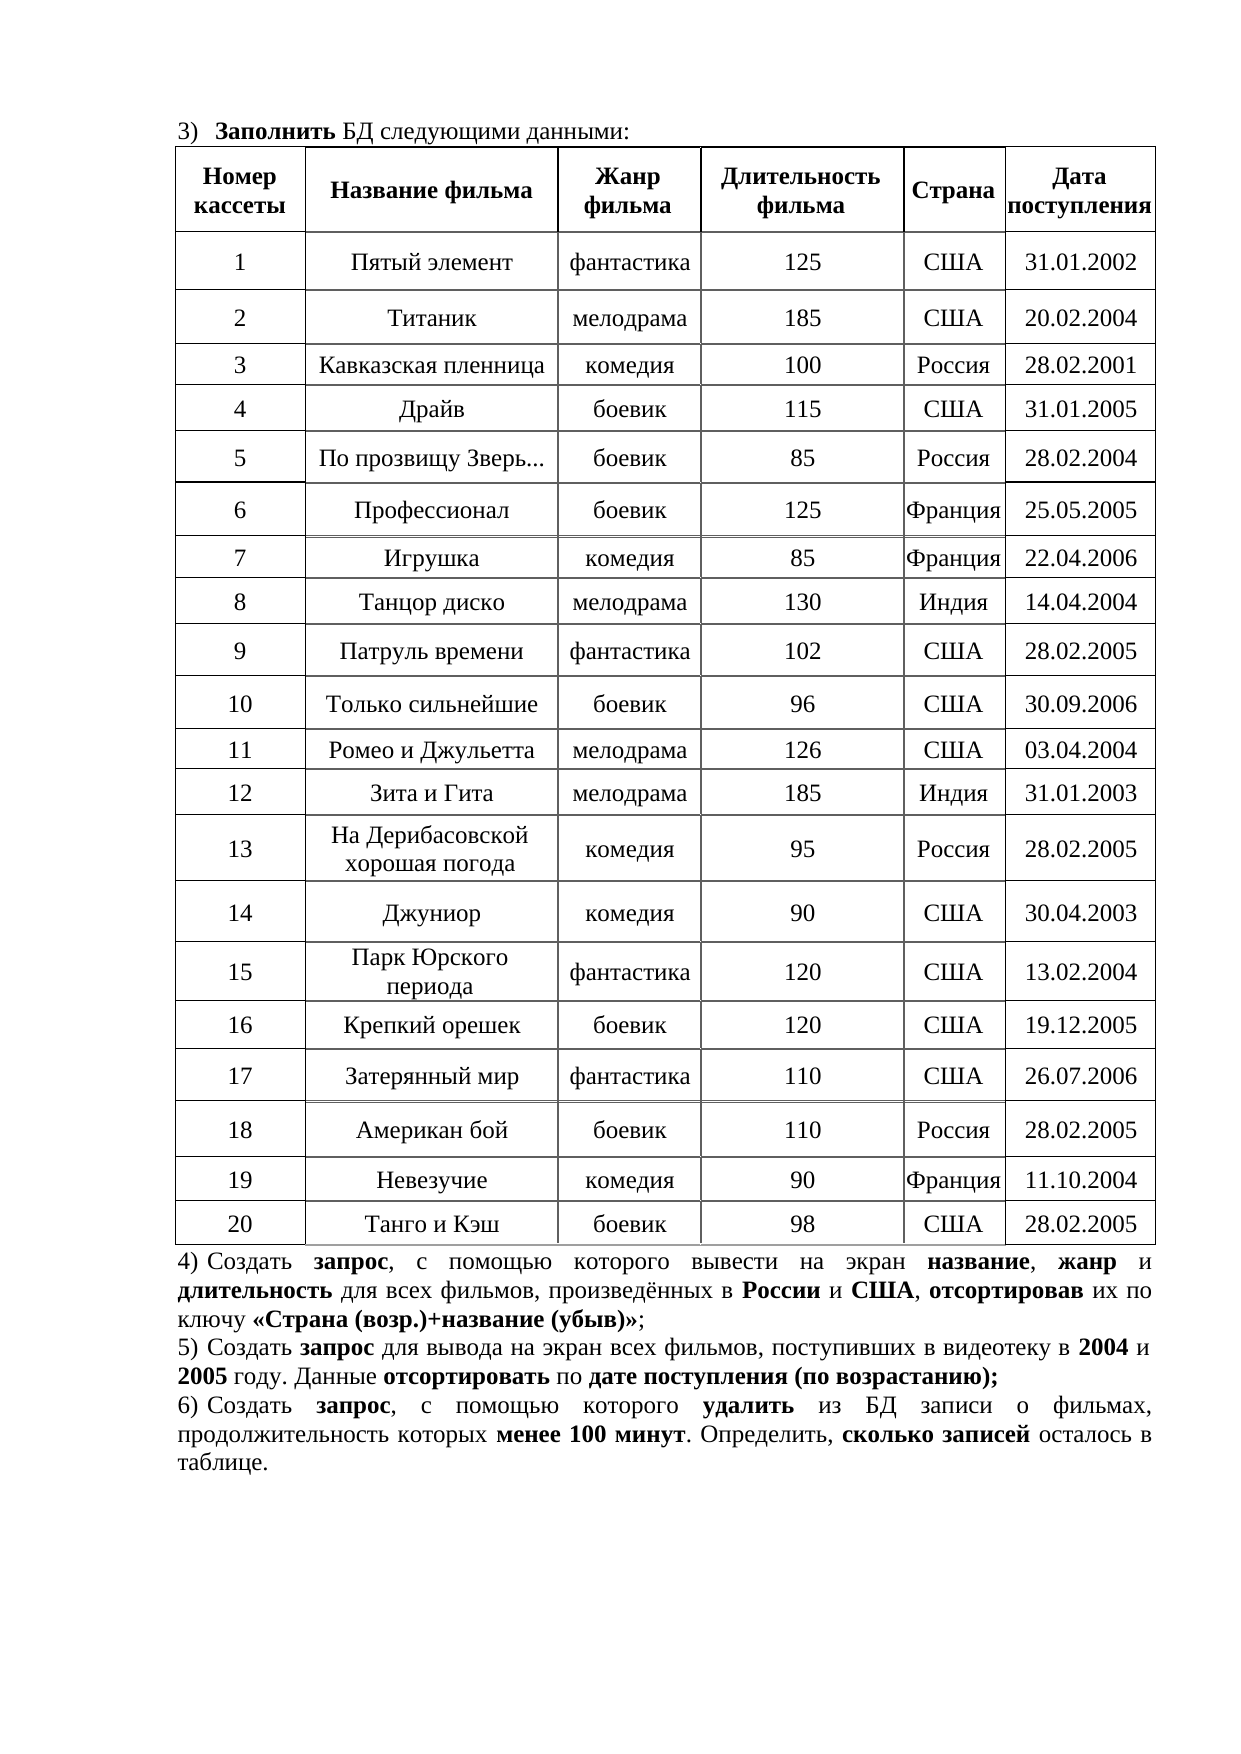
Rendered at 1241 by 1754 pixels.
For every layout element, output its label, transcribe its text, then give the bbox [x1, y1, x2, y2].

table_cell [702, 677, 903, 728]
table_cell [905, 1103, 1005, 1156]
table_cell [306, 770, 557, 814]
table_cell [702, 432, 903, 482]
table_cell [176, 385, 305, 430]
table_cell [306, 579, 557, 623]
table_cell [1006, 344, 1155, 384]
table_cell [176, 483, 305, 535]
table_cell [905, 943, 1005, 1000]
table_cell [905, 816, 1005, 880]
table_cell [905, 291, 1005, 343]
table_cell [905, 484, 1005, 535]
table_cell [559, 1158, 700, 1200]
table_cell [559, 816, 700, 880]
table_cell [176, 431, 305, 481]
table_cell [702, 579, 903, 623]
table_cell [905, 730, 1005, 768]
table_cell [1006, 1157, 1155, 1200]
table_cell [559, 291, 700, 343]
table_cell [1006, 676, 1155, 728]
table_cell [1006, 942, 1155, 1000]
list Создать запрос, с помощью которого удалить из БД записи о фильмах, продолжительность которых менее 100 минут. Определить, сколько записей осталось в таблице. [177, 1390, 1152, 1476]
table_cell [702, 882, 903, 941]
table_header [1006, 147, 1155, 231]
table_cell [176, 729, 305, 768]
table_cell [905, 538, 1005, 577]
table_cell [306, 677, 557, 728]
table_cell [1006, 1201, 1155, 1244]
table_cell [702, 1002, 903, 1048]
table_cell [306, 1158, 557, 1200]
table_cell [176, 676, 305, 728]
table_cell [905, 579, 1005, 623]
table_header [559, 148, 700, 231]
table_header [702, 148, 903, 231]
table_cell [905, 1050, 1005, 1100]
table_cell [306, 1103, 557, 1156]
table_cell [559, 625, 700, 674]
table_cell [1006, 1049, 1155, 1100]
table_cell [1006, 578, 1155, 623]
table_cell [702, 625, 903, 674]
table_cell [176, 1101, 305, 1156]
list Создать запрос, с помощью которого вывести на экран название, жанр и длительность для всех фильмов, произведённых в России и США, отсортировав их по ключу «Страна (возр.)+название (убыв)»; [177, 1246, 1152, 1332]
list Создать запрос для вывода на экран всех фильмов, поступивших в видеотеку в 2004 и [177, 1332, 1196, 1361]
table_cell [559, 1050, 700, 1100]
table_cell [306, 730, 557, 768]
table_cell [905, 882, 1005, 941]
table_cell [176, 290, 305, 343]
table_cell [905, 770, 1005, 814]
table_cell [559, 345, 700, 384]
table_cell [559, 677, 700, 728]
list Заполнить БД следующими данными: [177, 116, 1196, 145]
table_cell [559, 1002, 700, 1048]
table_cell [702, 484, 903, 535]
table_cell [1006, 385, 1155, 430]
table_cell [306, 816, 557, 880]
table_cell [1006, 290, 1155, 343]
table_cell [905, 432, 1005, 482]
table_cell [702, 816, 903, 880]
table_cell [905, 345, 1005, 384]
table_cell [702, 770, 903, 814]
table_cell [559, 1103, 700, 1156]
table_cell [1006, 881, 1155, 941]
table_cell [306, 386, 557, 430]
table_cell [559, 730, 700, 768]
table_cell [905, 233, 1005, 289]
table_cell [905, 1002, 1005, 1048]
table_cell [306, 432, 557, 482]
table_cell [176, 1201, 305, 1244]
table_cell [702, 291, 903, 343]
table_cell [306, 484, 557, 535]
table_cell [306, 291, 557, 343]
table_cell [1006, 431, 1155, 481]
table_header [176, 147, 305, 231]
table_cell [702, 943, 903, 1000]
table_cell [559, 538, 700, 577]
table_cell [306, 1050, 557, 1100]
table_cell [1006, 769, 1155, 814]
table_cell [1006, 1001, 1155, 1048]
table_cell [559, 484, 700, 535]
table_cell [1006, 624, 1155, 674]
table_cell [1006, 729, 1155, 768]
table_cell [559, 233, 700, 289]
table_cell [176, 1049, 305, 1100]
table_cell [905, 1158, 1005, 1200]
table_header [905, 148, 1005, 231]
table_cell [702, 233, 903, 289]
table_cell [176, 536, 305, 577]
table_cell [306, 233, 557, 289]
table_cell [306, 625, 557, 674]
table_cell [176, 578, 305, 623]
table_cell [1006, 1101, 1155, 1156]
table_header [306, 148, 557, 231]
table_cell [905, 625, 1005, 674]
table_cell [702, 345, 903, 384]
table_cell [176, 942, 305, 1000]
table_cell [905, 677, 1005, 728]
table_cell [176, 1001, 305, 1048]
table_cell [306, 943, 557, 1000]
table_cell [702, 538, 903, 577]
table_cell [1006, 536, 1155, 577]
text 2005 году. Данные отсортировать по дате поступления (по возрастанию); [177, 1361, 1196, 1390]
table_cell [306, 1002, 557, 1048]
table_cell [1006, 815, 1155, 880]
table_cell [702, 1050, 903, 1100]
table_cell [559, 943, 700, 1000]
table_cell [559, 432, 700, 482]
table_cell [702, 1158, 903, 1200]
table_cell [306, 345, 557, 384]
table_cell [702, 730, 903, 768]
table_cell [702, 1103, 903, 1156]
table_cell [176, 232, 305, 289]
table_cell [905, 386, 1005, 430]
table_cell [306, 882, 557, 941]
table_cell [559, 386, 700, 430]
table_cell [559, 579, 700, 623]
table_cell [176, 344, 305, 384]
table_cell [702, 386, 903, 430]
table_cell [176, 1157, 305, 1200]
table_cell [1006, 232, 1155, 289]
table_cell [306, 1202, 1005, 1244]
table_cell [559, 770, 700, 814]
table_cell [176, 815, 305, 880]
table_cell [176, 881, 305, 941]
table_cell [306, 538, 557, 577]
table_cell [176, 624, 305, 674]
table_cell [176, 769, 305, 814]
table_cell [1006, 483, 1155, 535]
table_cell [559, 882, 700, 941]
